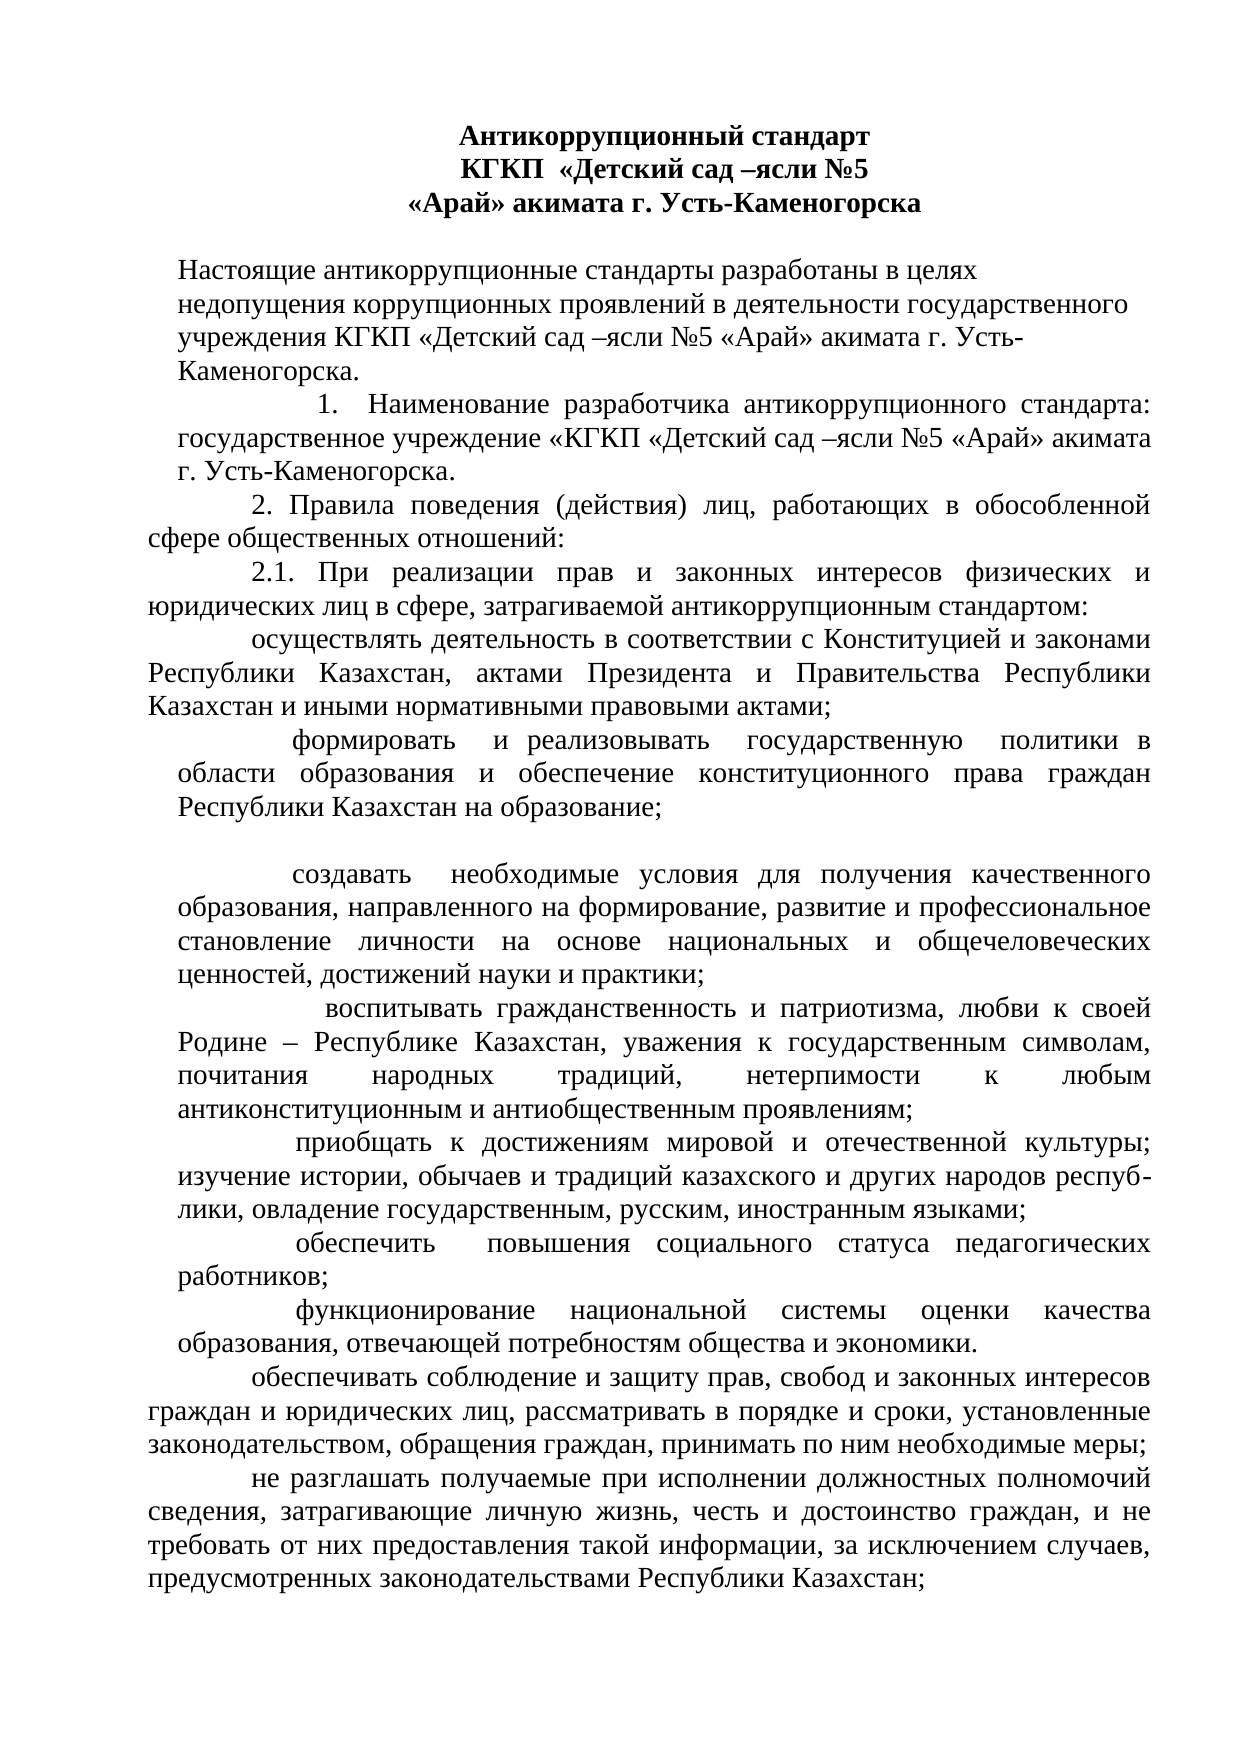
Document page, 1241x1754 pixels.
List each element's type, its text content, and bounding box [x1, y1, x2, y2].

text не разглашать получаемые при исполнении должностных полномочий сведения, затрагивающие личную жизнь, честь и достоинство граждан, и не требовать от них предоставления такой информации, за исключением случаев, предусмотренных законодательствами Республики Казахстан; [148, 1460, 1152, 1594]
text создавать необходимые условия для получения качественного образования, направленного на формирование, развитие и профессиональное становление личности на основе национальных и общечеловеческих ценностей, достижений науки и практики; [177, 856, 1152, 990]
text Настоящие антикоррупционные стандарты разработаны в целях недопущения коррупционных проявлений в деятельности государственного учреждения КГКП «Детский сад –ясли №5 «Арай» акимата г. Усть-Каменогорска. [177, 252, 1152, 386]
text осуществлять деятельность в соответствии с Конституцией и законами Республики Казахстан, актами Президента и Правительства Республики Казахстан и иными нормативными правовыми актами; [148, 621, 1152, 722]
text КГКП «Детский сад –ясли №5 [177, 152, 1152, 185]
text приобщать к достижениям мировой и отечественной культуры; изучение истории, обычаев и традиций казахского и других народов республики, овладение государственным, русским, иностранным языками; [177, 1124, 1152, 1225]
text Антикоррупционный стандарт [177, 118, 1152, 152]
text 2. Правила поведения (действия) лиц, работающих в обособленной сфере общественных отношений: [148, 487, 1152, 554]
text формировать и реализовывать государственную политики в области образования и обеспечение конституционного права граждан Республики Казахстан на образование; [177, 722, 1152, 822]
text воспитывать гражданственность и патриотизма, любви к своей Родине – Республике Казахстан, уважения к государственным символам, почитания народных традиций, нетерпимости к любым антиконституционным и антиобщественным проявлениям; [177, 990, 1152, 1124]
text функционирование национальной системы оценки качества образования, отвечающей потребностям общества и экономики. [177, 1292, 1152, 1359]
text обеспечить повышения социального статуса педагогических работников; [177, 1225, 1152, 1292]
text «Арай» акимата г. Усть-Каменогорска [177, 185, 1152, 219]
text 1. Наименование разработчика антикоррупционного стандарта: государственное учреждение «КГКП «Детский сад –ясли №5 «Арай» акимата г. Усть-Каменогорска. [177, 386, 1152, 487]
text 2.1. При реализации прав и законных интересов физических и юридических лиц в сфере, затрагиваемой антикоррупционным стандартом: [148, 554, 1152, 621]
text обеспечивать соблюдение и защиту прав, свобод и законных интересов граждан и юридических лиц, рассматривать в порядке и сроки, установленные законодательством, обращения граждан, принимать по ним необходимые меры; [148, 1359, 1152, 1460]
